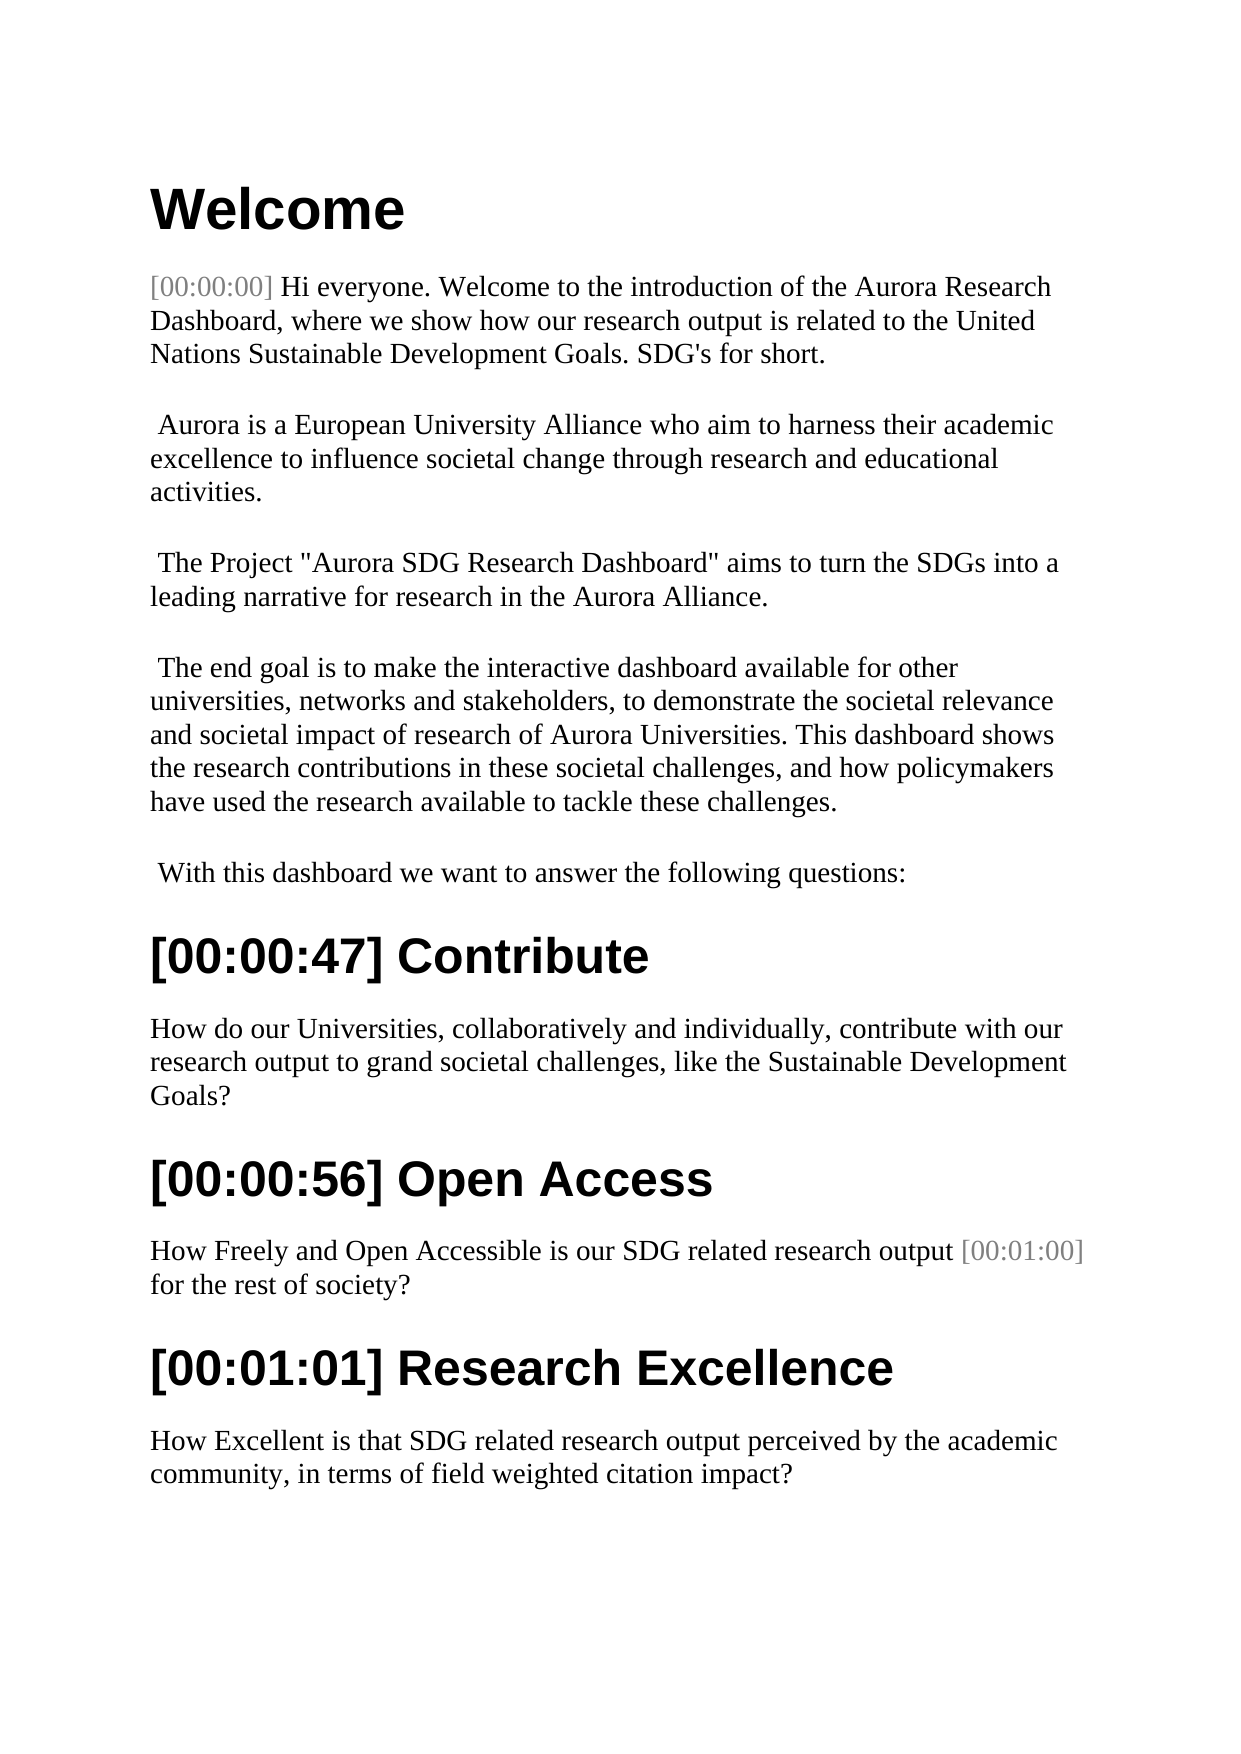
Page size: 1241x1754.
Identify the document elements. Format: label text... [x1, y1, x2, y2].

text The end goal is to make the interactive dashboard available for other universities, networks and stakeholders, to demonstrate the societal relevance and societal impact of research of Aurora Universities. This dashboard shows the research contributions in these societal challenges, and how policymakers have used the research available to tackle these challenges. [150, 650, 1090, 818]
text How Freely and Open Accessible is our SDG related research output [00:01:00] for the rest of society? [150, 1233, 1090, 1301]
text How do our Universities, collaboratively and individually, contribute with our research output to grand societal challenges, like the Sustainable Development Goals? [150, 1011, 1090, 1111]
text With this dashboard we want to answer the following questions: [150, 855, 1090, 889]
text How Excellent is that SDG related research output perceived by the academic community, in terms of field weighted citation impact? [150, 1423, 1090, 1490]
subtitle [00:01:01] Research Excellence [150, 1338, 1090, 1396]
subtitle [00:00:47] Contribute [150, 926, 1090, 984]
text Aurora is a European University Alliance who aim to harness their academic excellence to influence societal change through research and educational activities. [150, 407, 1090, 508]
subtitle [00:00:56] Open Access [150, 1149, 1090, 1206]
title Welcome [150, 175, 1090, 242]
text [00:00:00] Hi everyone. Welcome to the introduction of the Aurora Research Dashboard, where we show how our research output is related to the United Nations Sustainable Development Goals. SDG's for short. [150, 269, 1090, 370]
text The Project "Aurora SDG Research Dashboard" aims to turn the SDGs into a leading narrative for research in the Aurora Alliance. [150, 545, 1090, 612]
